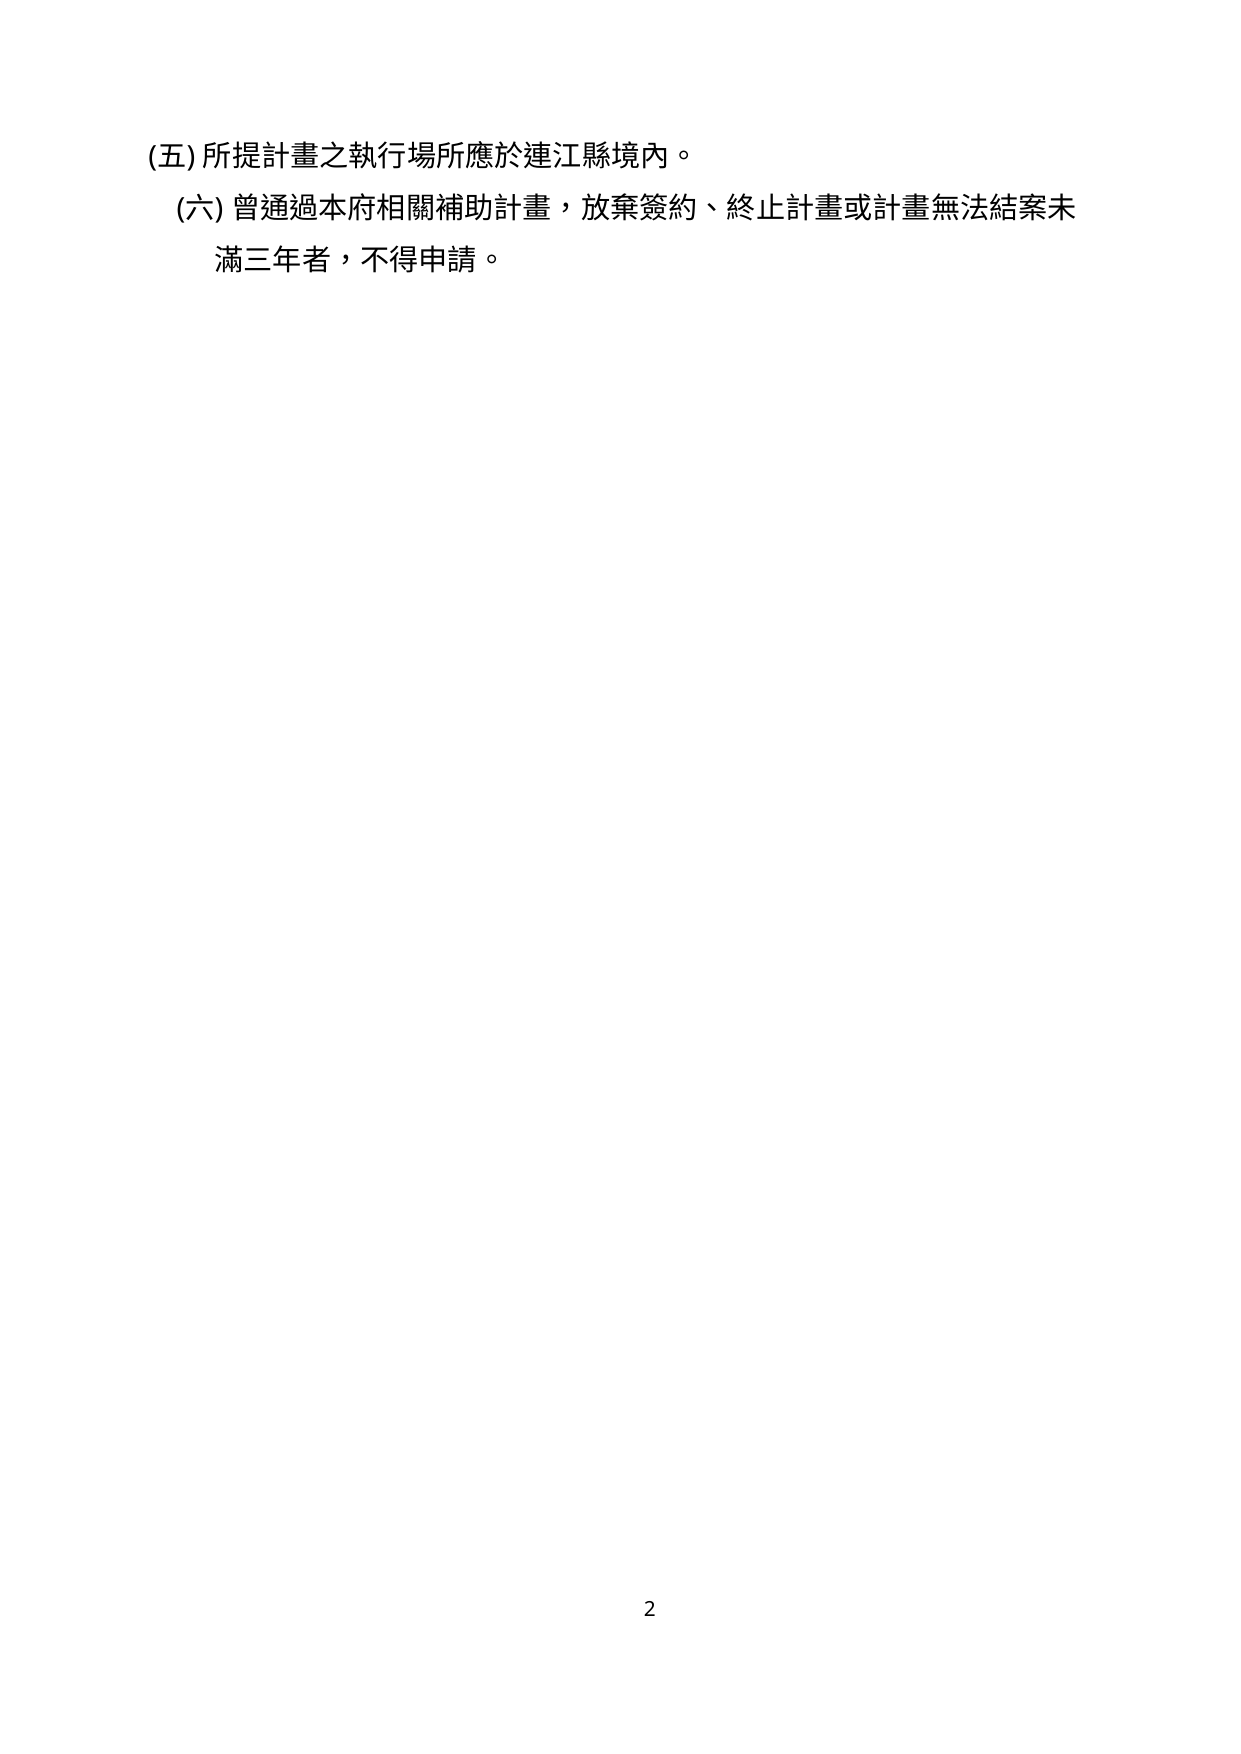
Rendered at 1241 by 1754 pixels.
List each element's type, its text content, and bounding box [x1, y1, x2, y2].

text 滿三年者，不得申請。 [118, 229, 1181, 281]
text (六) 曾通過本府相關補助計畫，放棄簽約、終止計畫或計畫無法結案未 [118, 177, 1181, 229]
text (五) 所提計畫之執行場所應於連江縣境內。 [118, 125, 1181, 177]
